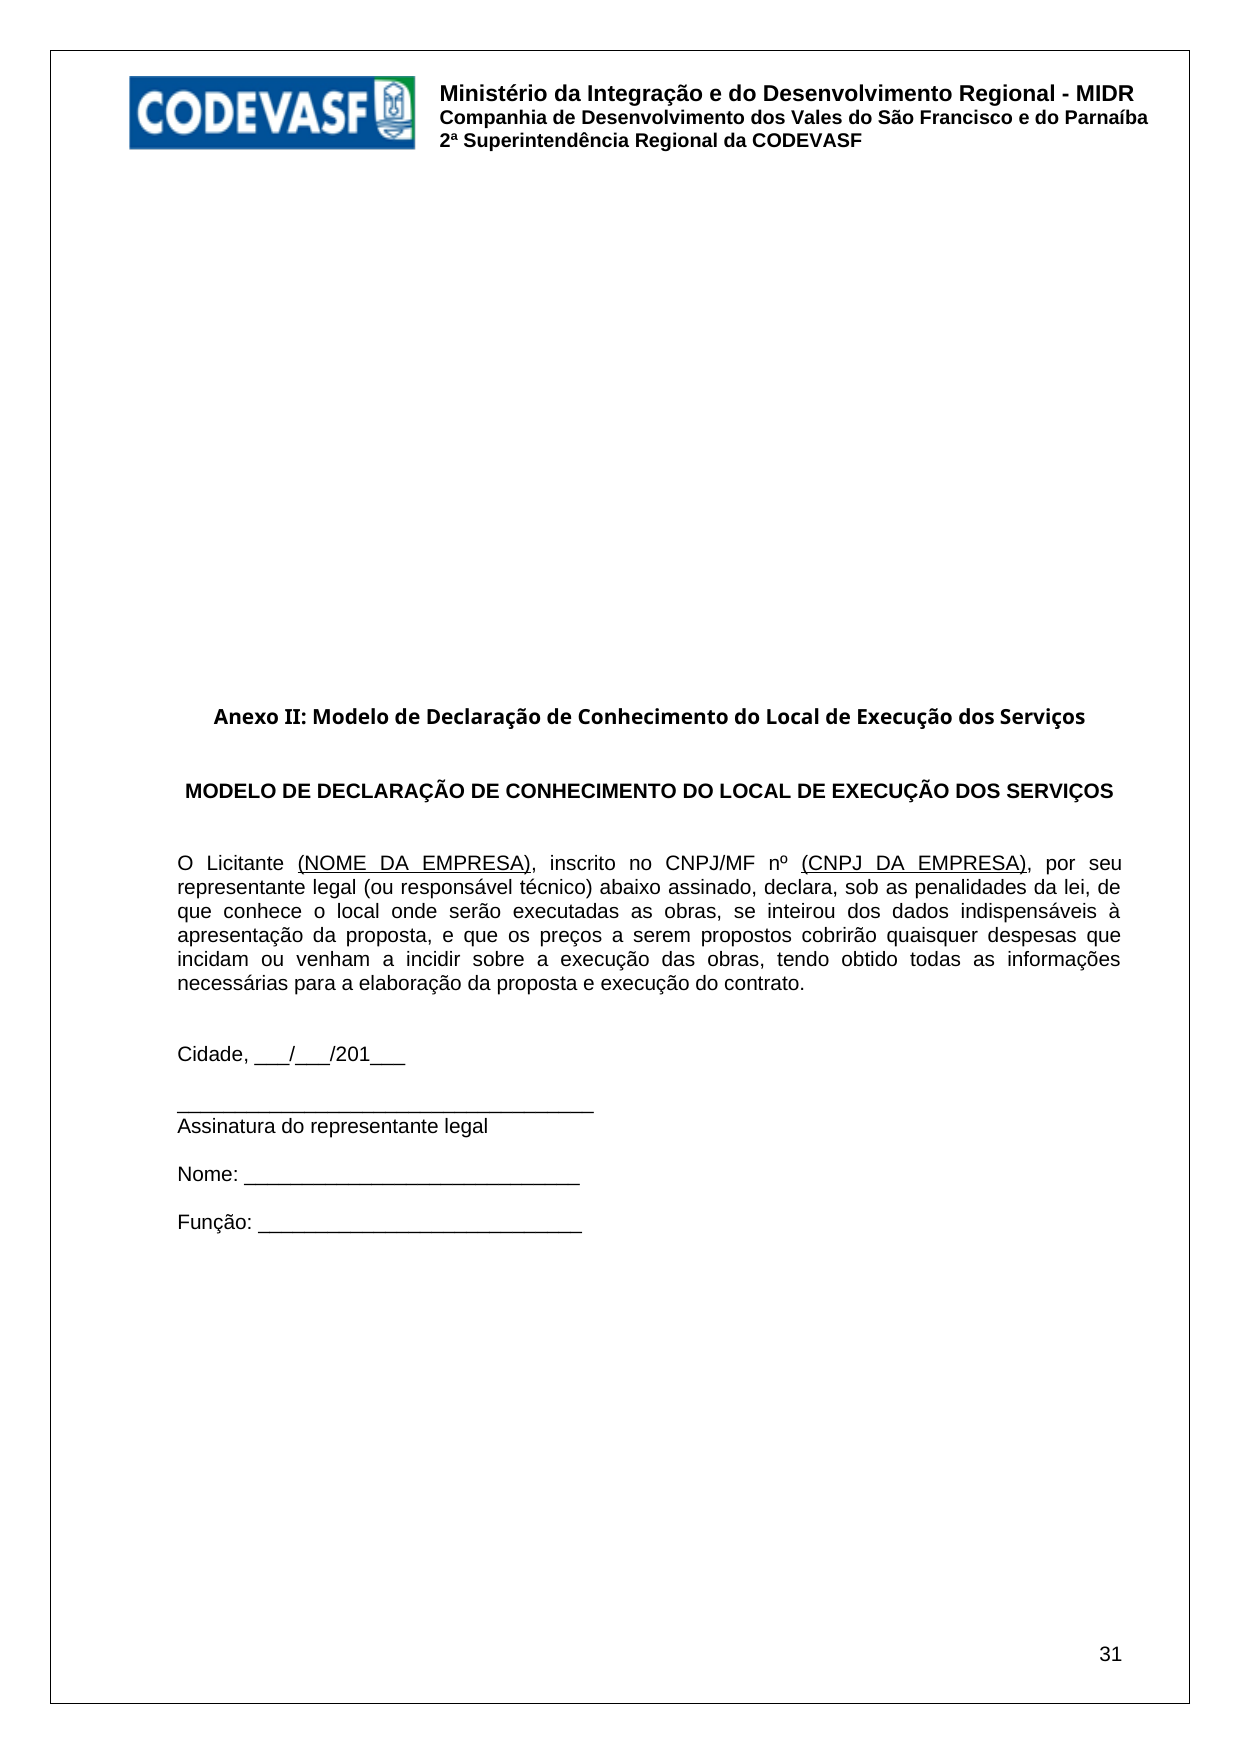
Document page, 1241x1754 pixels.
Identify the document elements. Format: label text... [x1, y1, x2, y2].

picture [129, 76, 417, 152]
text Anexo II: Modelo de Declaração de Conhecimento do Local de Execução dos Serviços [177, 702, 1122, 731]
text MODELO DE DECLARAÇÃO DE CONHECIMENTO DO LOCAL DE EXECUÇÃO DOS SERVIÇOS [177, 779, 1122, 803]
text Cidade, ___/___/201___ [177, 1042, 1122, 1066]
text Assinatura do representante legal [177, 1114, 1122, 1138]
text O Licitante (NOME DA EMPRESA), inscrito no CNPJ/MF nº (CNPJ DA EMPRESA), por seu representante legal (ou responsável técnico) abaixo assinado, declara, sob as penalidades da lei, de que conhece o local onde serão executadas as obras, se inteirou dos dados indispensáveis à apresentação da proposta, e que os preços a serem propostos cobrirão quaisquer despesas que incidam ou venham a incidir sobre a execução das obras, tendo obtido todas as informações necessárias para a elaboração da proposta e execução do contrato. [177, 851, 1122, 994]
text ____________________________________ [177, 1090, 1122, 1114]
text Nome: _____________________________ [177, 1162, 1122, 1186]
text Função: ____________________________ [177, 1210, 1122, 1234]
